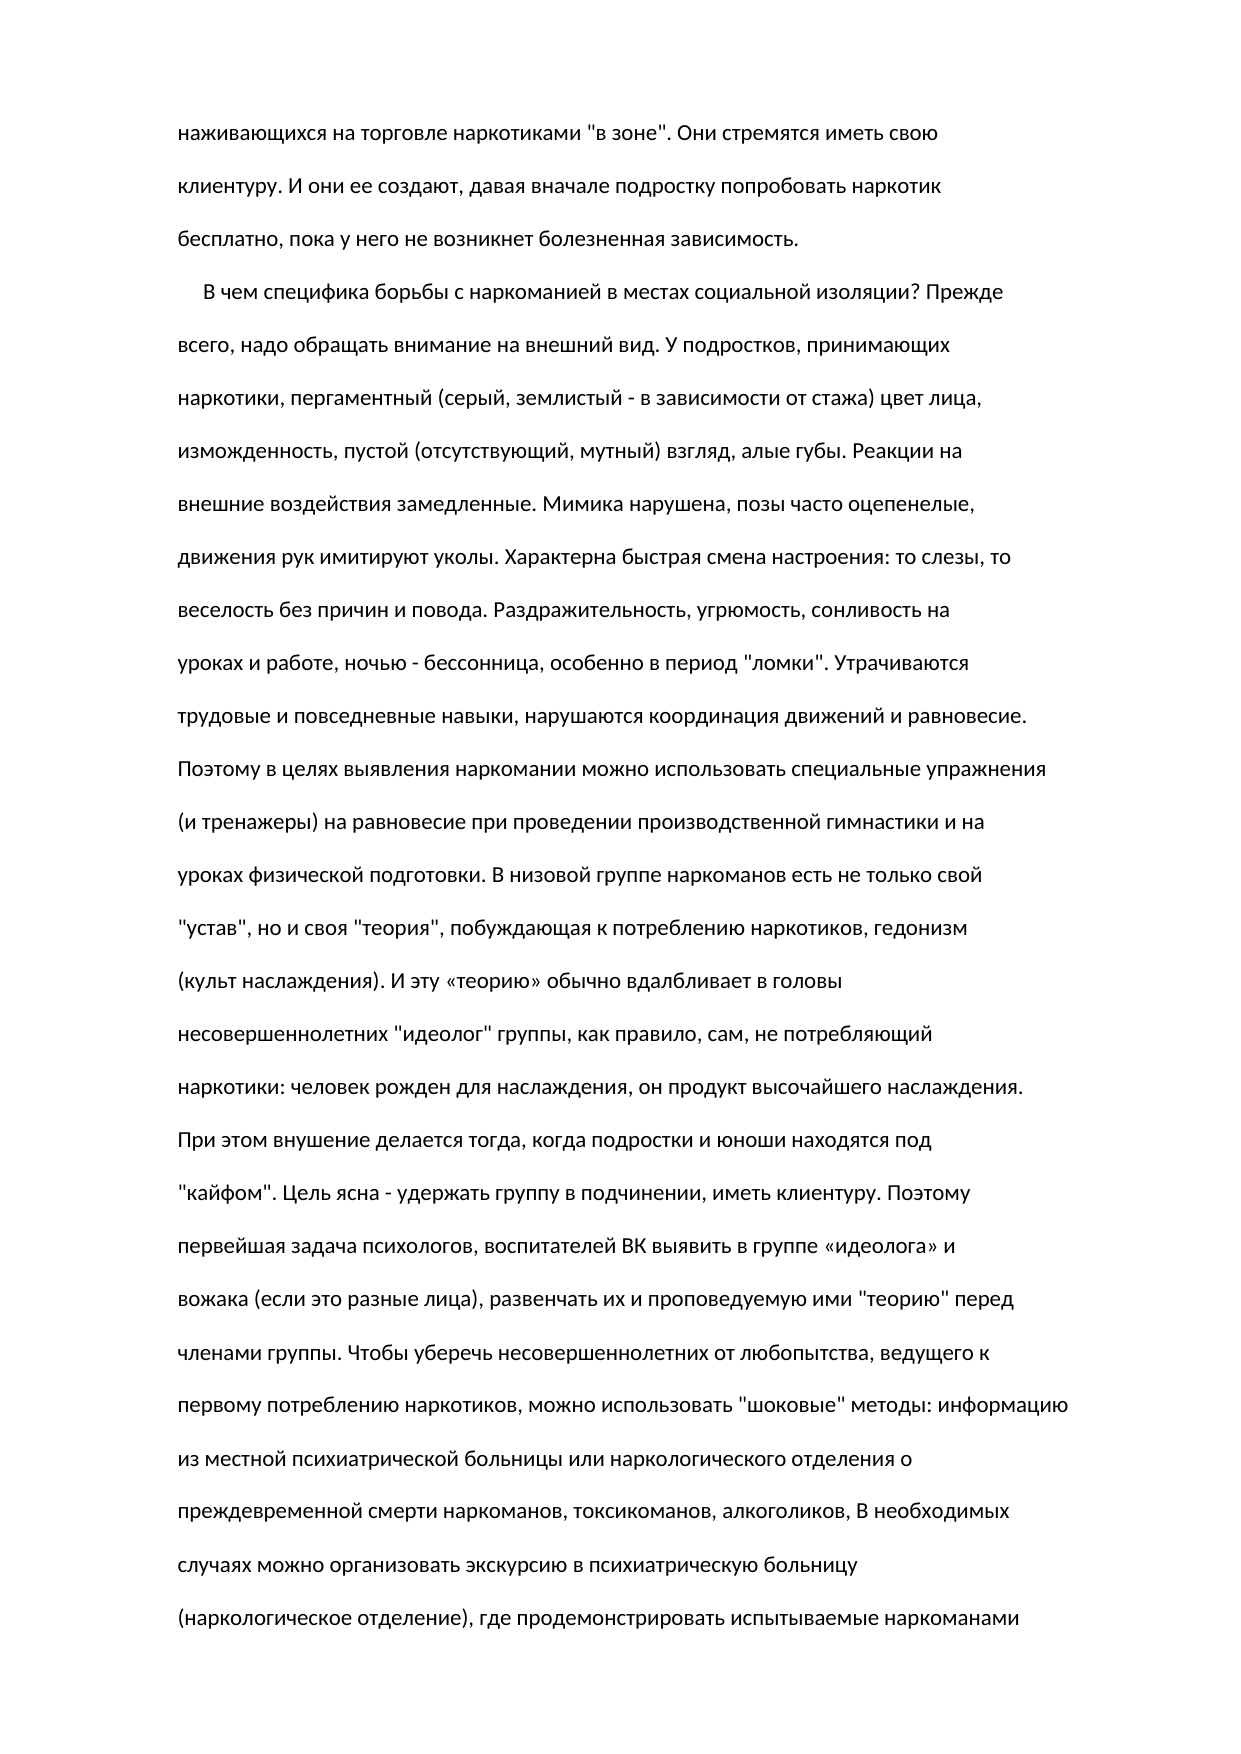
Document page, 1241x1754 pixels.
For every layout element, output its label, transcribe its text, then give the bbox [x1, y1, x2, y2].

text бесплатно, пока у него не возникнет болезненная зависимость. [177, 224, 1152, 252]
text первому потреблению наркотиков, можно использовать "шоковые" методы: информацию [177, 1391, 1152, 1419]
text внешние воздействия замедленные. Мимика нарушена, позы часто оцепенелые, [177, 489, 1152, 517]
text членами группы. Чтобы уберечь несовершеннолетних от любопытства, ведущего к [177, 1338, 1152, 1366]
text наркотики, пергаментный (серый, землистый - в зависимости от стажа) цвет лица, [177, 383, 1152, 411]
text "устав", но и своя "теория", побуждающая к потреблению наркотиков, гедонизм [177, 913, 1152, 941]
text наживающихся на торговле наркотиками "в зоне". Они стремятся иметь свою [177, 118, 1152, 146]
text из местной психиатрической больницы или наркологического отделения о [177, 1444, 1152, 1472]
text (культ наслаждения). И эту «теорию» обычно вдалбливает в головы [177, 966, 1152, 994]
text уроках физической подготовки. В низовой группе наркоманов есть не только свой [177, 860, 1152, 888]
text При этом внушение делается тогда, когда подростки и юноши находятся под [177, 1126, 1152, 1153]
text всего, надо обращать внимание на внешний вид. У подростков, принимающих [177, 330, 1152, 358]
text вожака (если это разные лица), развенчать их и проповедуемую ими "теорию" перед [177, 1284, 1152, 1313]
text изможденность, пустой (отсутствующий, мутный) взгляд, алые губы. Реакции на [177, 436, 1152, 464]
text движения рук имитируют уколы. Характерна быстрая смена настроения: то слезы, то [177, 542, 1152, 570]
text случаях можно организовать экскурсию в психиатрическую больницу [177, 1550, 1152, 1578]
text уроках и работе, ночью - бессонница, особенно в период "ломки". Утрачиваются [177, 648, 1152, 676]
text Поэтому в целях выявления наркомании можно использовать специальные упражнения [177, 754, 1152, 782]
text В чем специфика борьбы с наркоманией в местах социальной изоляции? Прежде [177, 277, 1152, 305]
text (и тренажеры) на равновесие при проведении производственной гимнастики и на [177, 807, 1152, 835]
text преждевременной смерти наркоманов, токсикоманов, алкоголиков, В необходимых [177, 1497, 1152, 1525]
text "кайфом". Цель ясна - удержать группу в подчинении, иметь клиентуру. Поэтому [177, 1178, 1152, 1207]
text веселость без причин и повода. Раздражительность, угрюмость, сонливость на [177, 595, 1152, 623]
text трудовые и повседневные навыки, нарушаются координация движений и равновесие. [177, 701, 1152, 729]
text (наркологическое отделение), где продемонстрировать испытываемые наркоманами [177, 1603, 1152, 1631]
text клиентуру. И они ее создают, давая вначале подростку попробовать наркотик [177, 171, 1152, 199]
text первейшая задача психологов, воспитателей ВК выявить в группе «идеолога» и [177, 1232, 1152, 1259]
text наркотики: человек рожден для наслаждения, он продукт высочайшего наслаждения. [177, 1072, 1152, 1101]
text несовершеннолетних "идеолог" группы, как правило, сам, не потребляющий [177, 1019, 1152, 1047]
